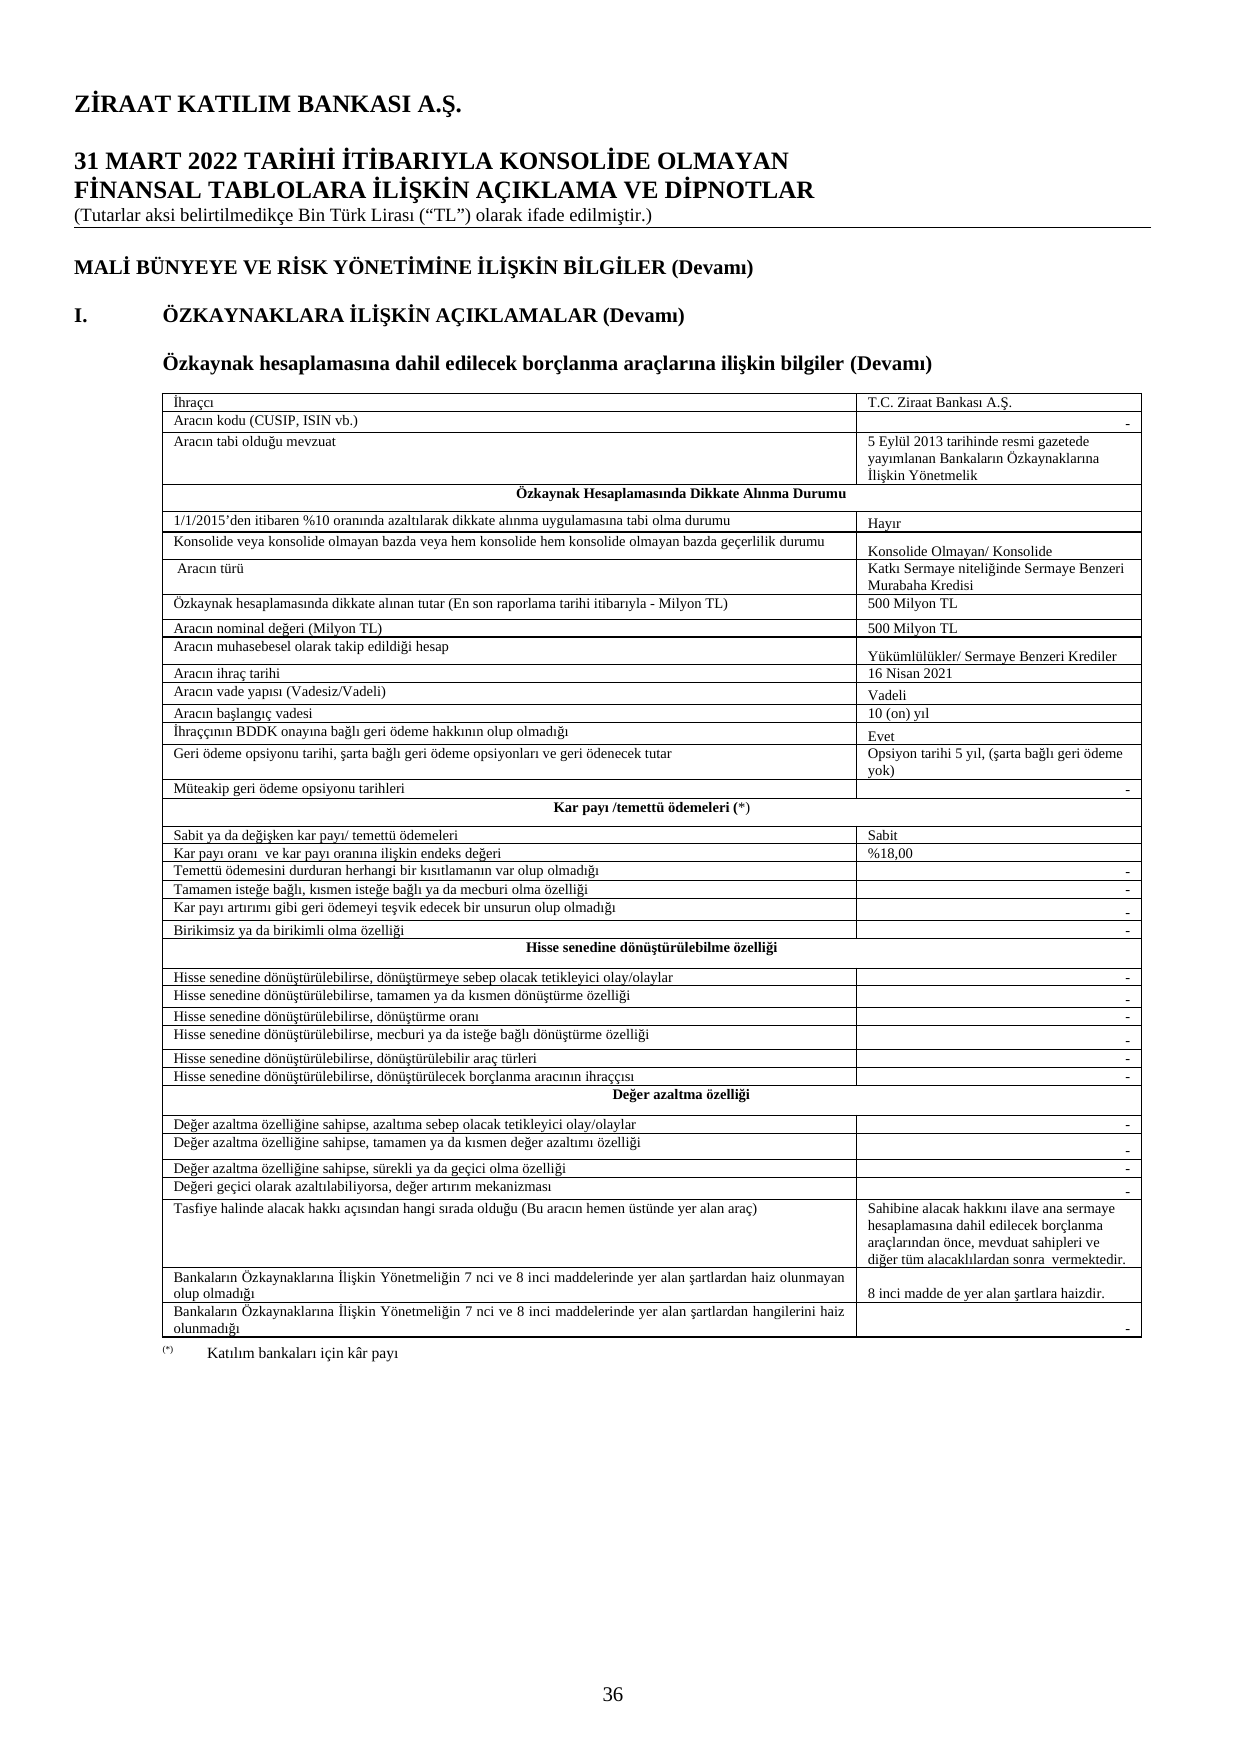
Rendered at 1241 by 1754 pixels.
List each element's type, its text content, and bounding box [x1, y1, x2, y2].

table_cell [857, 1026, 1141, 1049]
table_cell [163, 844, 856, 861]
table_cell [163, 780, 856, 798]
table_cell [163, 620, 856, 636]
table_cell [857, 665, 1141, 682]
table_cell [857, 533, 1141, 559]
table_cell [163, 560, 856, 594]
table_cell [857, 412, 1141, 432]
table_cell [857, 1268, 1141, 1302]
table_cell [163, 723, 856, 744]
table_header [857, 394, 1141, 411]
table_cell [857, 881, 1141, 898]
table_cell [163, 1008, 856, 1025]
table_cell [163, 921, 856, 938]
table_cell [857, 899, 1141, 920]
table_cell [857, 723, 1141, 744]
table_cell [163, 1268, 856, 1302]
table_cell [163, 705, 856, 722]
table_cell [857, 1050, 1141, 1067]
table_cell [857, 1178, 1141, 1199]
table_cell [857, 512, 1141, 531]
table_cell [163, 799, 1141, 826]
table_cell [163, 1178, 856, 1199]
text Özkaynak hesaplamasına dahil edilecek borçlanma araçlarına ilişkin bilgiler (Devamı) [162, 351, 1152, 375]
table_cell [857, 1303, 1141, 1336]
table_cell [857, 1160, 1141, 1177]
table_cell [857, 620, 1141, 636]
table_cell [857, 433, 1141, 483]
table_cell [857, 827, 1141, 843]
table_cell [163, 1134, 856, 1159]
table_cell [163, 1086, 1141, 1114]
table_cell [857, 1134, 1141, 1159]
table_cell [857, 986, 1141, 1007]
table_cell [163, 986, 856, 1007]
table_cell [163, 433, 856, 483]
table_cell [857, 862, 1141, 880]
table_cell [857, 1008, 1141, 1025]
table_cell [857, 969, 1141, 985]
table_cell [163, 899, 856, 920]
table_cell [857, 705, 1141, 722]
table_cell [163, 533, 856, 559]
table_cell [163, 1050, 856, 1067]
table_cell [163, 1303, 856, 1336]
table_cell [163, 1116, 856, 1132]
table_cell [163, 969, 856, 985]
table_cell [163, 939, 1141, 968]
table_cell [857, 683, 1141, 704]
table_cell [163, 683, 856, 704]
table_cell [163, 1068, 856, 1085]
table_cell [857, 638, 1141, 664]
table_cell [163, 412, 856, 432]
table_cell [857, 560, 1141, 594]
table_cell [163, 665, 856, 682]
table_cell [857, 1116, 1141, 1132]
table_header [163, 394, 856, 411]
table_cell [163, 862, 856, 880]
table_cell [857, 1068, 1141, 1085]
text (*) Katılım bankaları için kâr payı [162, 1344, 1152, 1362]
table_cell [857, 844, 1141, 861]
text MALİ BÜNYEYE VE RİSK YÖNETİMİNE İLİŞKİN BİLGİLER (Devamı) [74, 255, 1152, 279]
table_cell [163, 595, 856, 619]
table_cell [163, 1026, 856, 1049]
text I. ÖZKAYNAKLARA İLİŞKİN AÇIKLAMALAR (Devamı) [74, 303, 1152, 327]
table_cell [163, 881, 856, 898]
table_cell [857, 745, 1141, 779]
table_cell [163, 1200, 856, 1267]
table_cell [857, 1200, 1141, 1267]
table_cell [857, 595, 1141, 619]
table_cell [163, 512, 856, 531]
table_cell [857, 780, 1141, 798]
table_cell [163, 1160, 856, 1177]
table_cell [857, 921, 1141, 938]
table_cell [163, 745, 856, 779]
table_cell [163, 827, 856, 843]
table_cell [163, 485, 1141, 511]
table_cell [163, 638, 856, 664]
